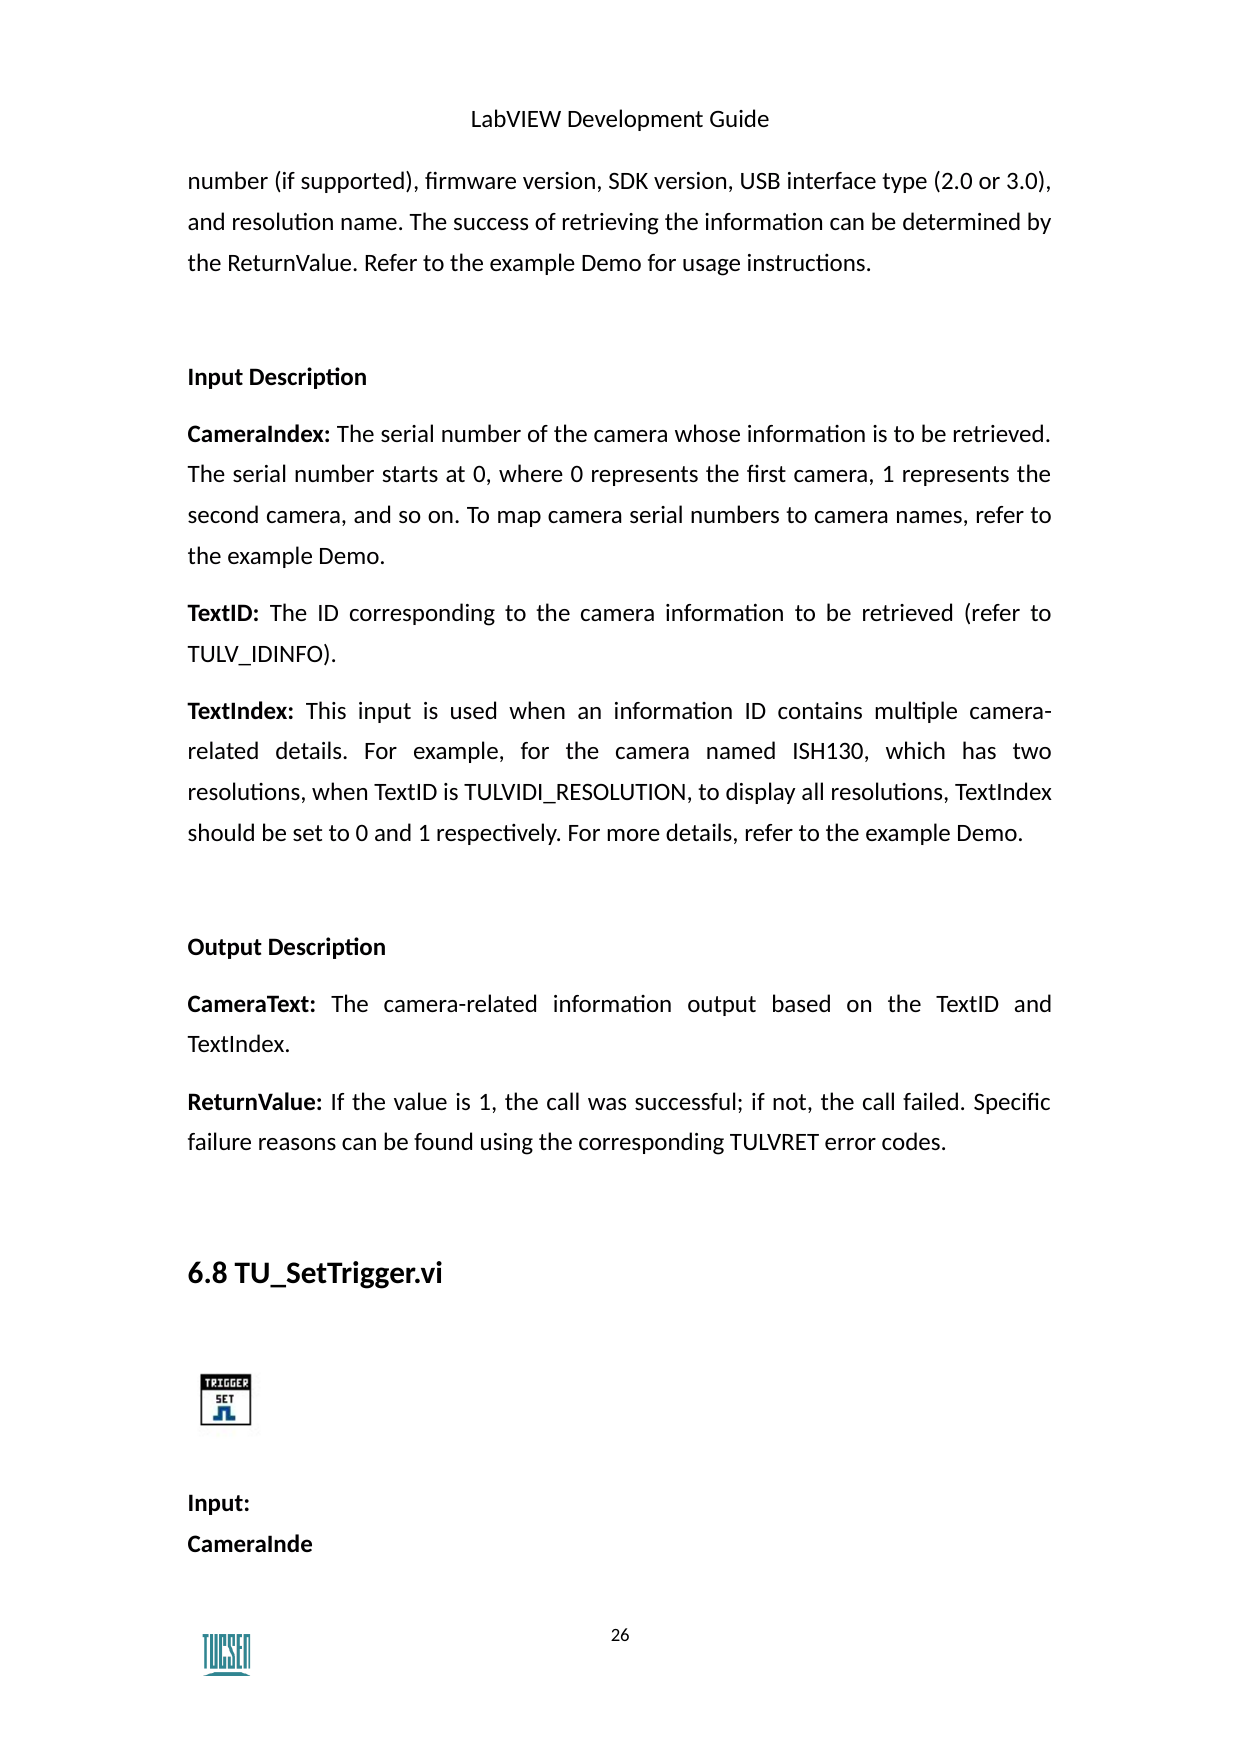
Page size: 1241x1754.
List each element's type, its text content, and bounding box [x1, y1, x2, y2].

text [187, 1486, 1053, 1561]
text CameraIndex: The serial number of the camera whose information is to be retrieved. The serial number starts at 0, where 0 represents the first camera, 1 represents the second camera, and so on. To map camera serial numbers to camera names, refer to the example Demo. [187, 416, 1053, 572]
subtitle 6.8 TU_SetTrigger.vi [187, 1238, 1053, 1306]
text TextID: The ID corresponding to the camera information to be retrieved (refer to TULV_IDINFO). [187, 595, 1053, 670]
picture [202, 1634, 251, 1676]
text ReturnValue: If the value is 1, the call was successful; if not, the call failed. Specific failure reasons can be found using the corresponding TULVRET error codes. [187, 1084, 1053, 1159]
text Input Description [187, 359, 1053, 393]
picture [185, 1361, 264, 1440]
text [187, 164, 1053, 279]
text Output Description [187, 929, 1053, 963]
text TextIndex: This input is used when an information ID contains multiple camera-related details. For example, for the camera named ISH130, which has two resolutions, when TextID is TULVIDI_RESOLUTION, to display all resolutions, TextIndex should be set to 0 and 1 respectively. For more details, refer to the example Demo. [187, 693, 1053, 849]
text CameraText: The camera-related information output based on the TextID and TextIndex. [187, 986, 1053, 1061]
